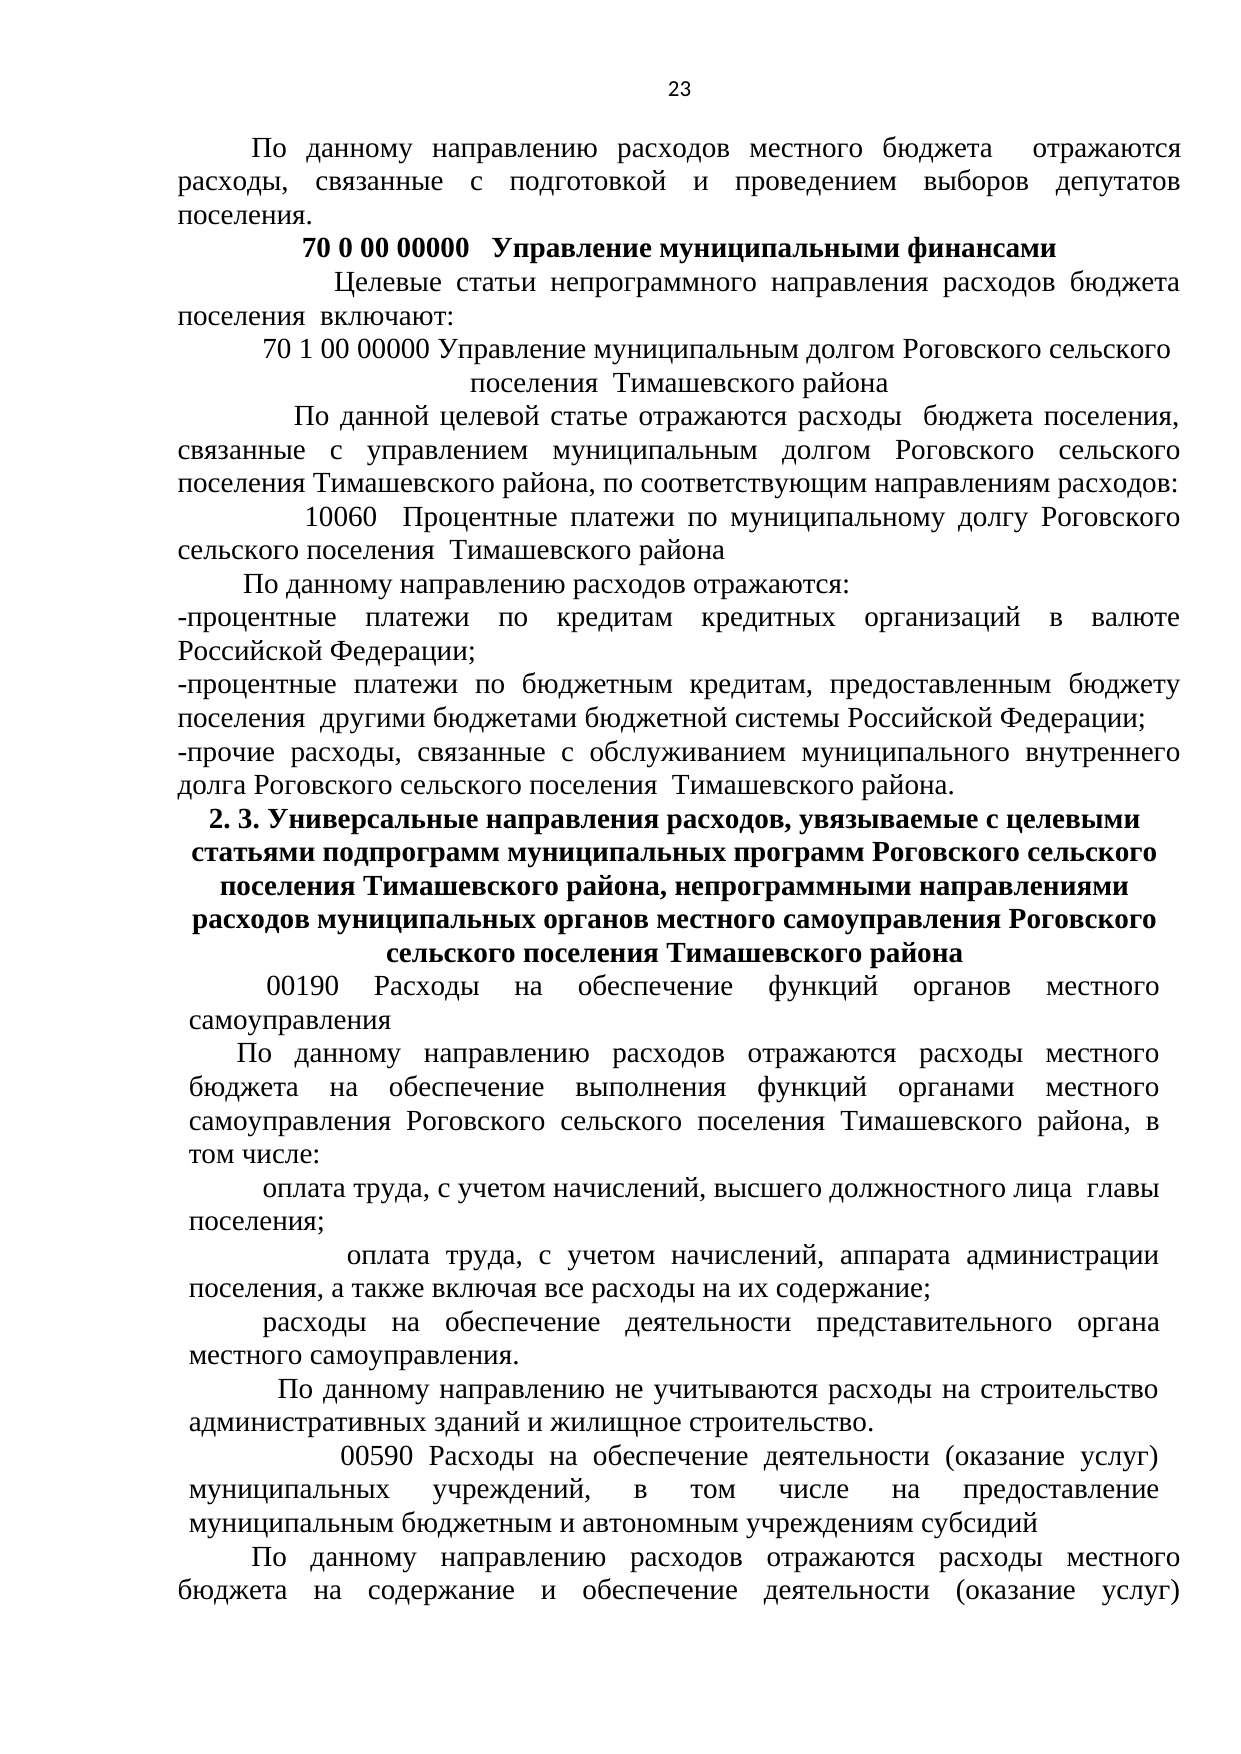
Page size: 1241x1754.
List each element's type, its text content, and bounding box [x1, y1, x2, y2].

text 10060 Процентные платежи по муниципальному долгу Роговского сельского поселения Тимашевского района [177, 499, 1181, 566]
table_header 2. 3. Универсальные направления расходов, увязываемые с целевыми статьями подпрограмм муниципальных программ Роговского сельского поселения Тимашевского района, непрограммными направлениями расходов муниципальных органов местного самоуправления Роговского сельского поселения Тимашевского района 00190 Расходы на обеспечение функций органов местного самоуправления По данному направлению расходов отражаются расходы местного бюджета на обеспечение выполнения функций органами местного самоуправления Роговского сельского поселения Тимашевского района, в том числе: оплата труда, с учетом начислений, высшего должностного лица главы поселения; оплата труда, с учетом начислений, аппарата администрации поселения, а также включая все расходы на их содержание; расходы на обеспечение деятельности представительного органа местного самоуправления. По данному направлению не учитываются расходы на строительство административных зданий и жилищное строительство. 00590 Расходы на обеспечение деятельности (оказание услуг) муниципальных учреждений, в том числе на предоставление муниципальным бюджетным и автономным учреждениям субсидий [177, 801, 1172, 1539]
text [177, 1539, 1181, 1606]
text -процентные платежи по бюджетным кредитам, предоставленным бюджету поселения другими бюджетами бюджетной системы Российской Федерации; [177, 667, 1181, 734]
text По данному направлению расходов местного бюджета отражаются расходы, связанные с подготовкой и проведением выборов депутатов поселения. [177, 130, 1181, 231]
text Целевые статьи непрограммного направления расходов бюджета поселения включают: [177, 264, 1181, 331]
text По данному направлению расходов отражаются: [177, 566, 1181, 599]
text -процентные платежи по кредитам кредитных организаций в валюте Российской Федерации; [177, 599, 1181, 667]
text 70 1 00 00000 Управление муниципальным долгом Роговского сельского поселения Тимашевского района [177, 331, 1181, 398]
text По данной целевой статье отражаются расходы бюджета поселения, связанные с управлением муниципальным долгом Роговского сельского поселения Тимашевского района, по соответствующим направлениям расходов: [177, 398, 1181, 499]
text -прочие расходы, связанные с обслуживанием муниципального внутреннего долга Роговского сельского поселения Тимашевского района. [177, 734, 1181, 801]
text 70 0 00 00000 Управление муниципальными финансами [177, 231, 1181, 264]
